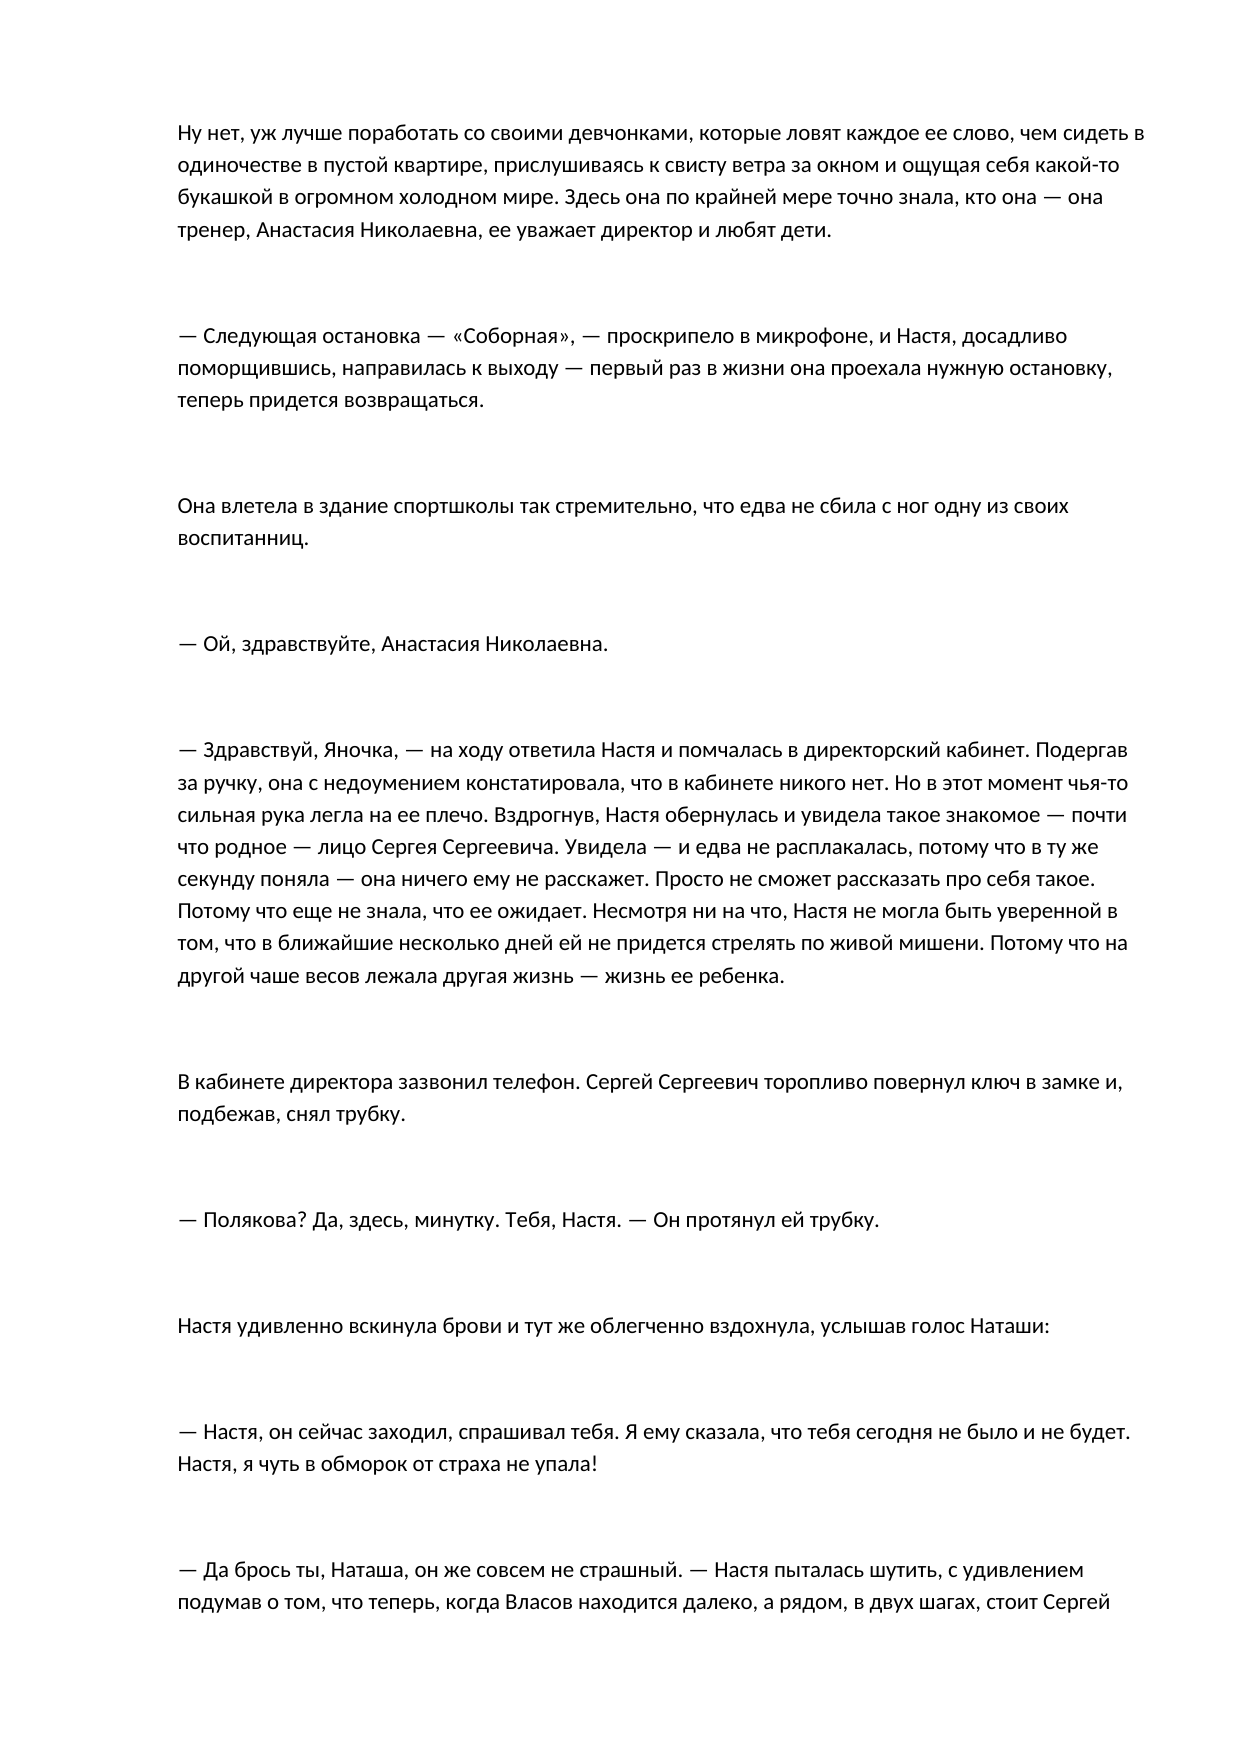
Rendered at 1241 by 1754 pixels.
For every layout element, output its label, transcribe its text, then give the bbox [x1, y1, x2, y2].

text В кабинете директора зазвонил телефон. Сергей Сергеевич торопливо повернул ключ в замке и, подбежав, снял трубку. [177, 1067, 1152, 1127]
text Ну нет, уж лучше поработать со своими девчонками, которые ловят каждое ее слово, чем сидеть в одиночестве в пустой квартире, прислушиваясь к свисту ветра за окном и ощущая себя какой-то букашкой в огромном холодном мире. Здесь она по крайней мере точно знала, кто она — она тренер, Анастасия Николаевна, ее уважает директор и любят дети. [177, 118, 1152, 243]
text Настя удивленно вскинула брови и тут же облегченно вздохнула, услышав голос Наташи: [177, 1311, 1152, 1339]
text — Полякова? Да, здесь, минутку. Тебя, Настя. — Он протянул ей трубку. [177, 1205, 1152, 1233]
text — Следующая остановка — «Соборная», — проскрипело в микрофоне, и Настя, досадливо поморщившись, направилась к выходу — первый раз в жизни она проехала нужную остановку, теперь придется возвращаться. [177, 321, 1152, 413]
text — Настя, он сейчас заходил, спрашивал тебя. Я ему сказала, что тебя сегодня не было и не будет. Настя, я чуть в обморок от страха не упала! [177, 1417, 1152, 1477]
text Она влетела в здание спортшколы так стремительно, что едва не сбила с ног одну из своих воспитанниц. [177, 491, 1152, 551]
text — Ой, здравствуйте, Анастасия Николаевна. [177, 629, 1152, 657]
text — Здравствуй, Яночка, — на ходу ответила Настя и помчалась в директорский кабинет. Подергав за ручку, она с недоумением констатировала, что в кабинете никого нет. Но в этот момент чья-то сильная рука легла на ее плечо. Вздрогнув, Настя обернулась и увидела такое знакомое — почти что родное — лицо Сергея Сергеевича. Увидела — и едва не расплакалась, потому что в ту же секунду поняла — она ничего ему не расскажет. Просто не сможет рассказать про себя такое. Потому что еще не знала, что ее ожидает. Несмотря ни на что, Настя не могла быть уверенной в том, что в ближайшие несколько дней ей не придется стрелять по живой мишени. Потому что на другой чаше весов лежала другая жизнь — жизнь ее ребенка. [177, 735, 1152, 989]
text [177, 1555, 1152, 1616]
